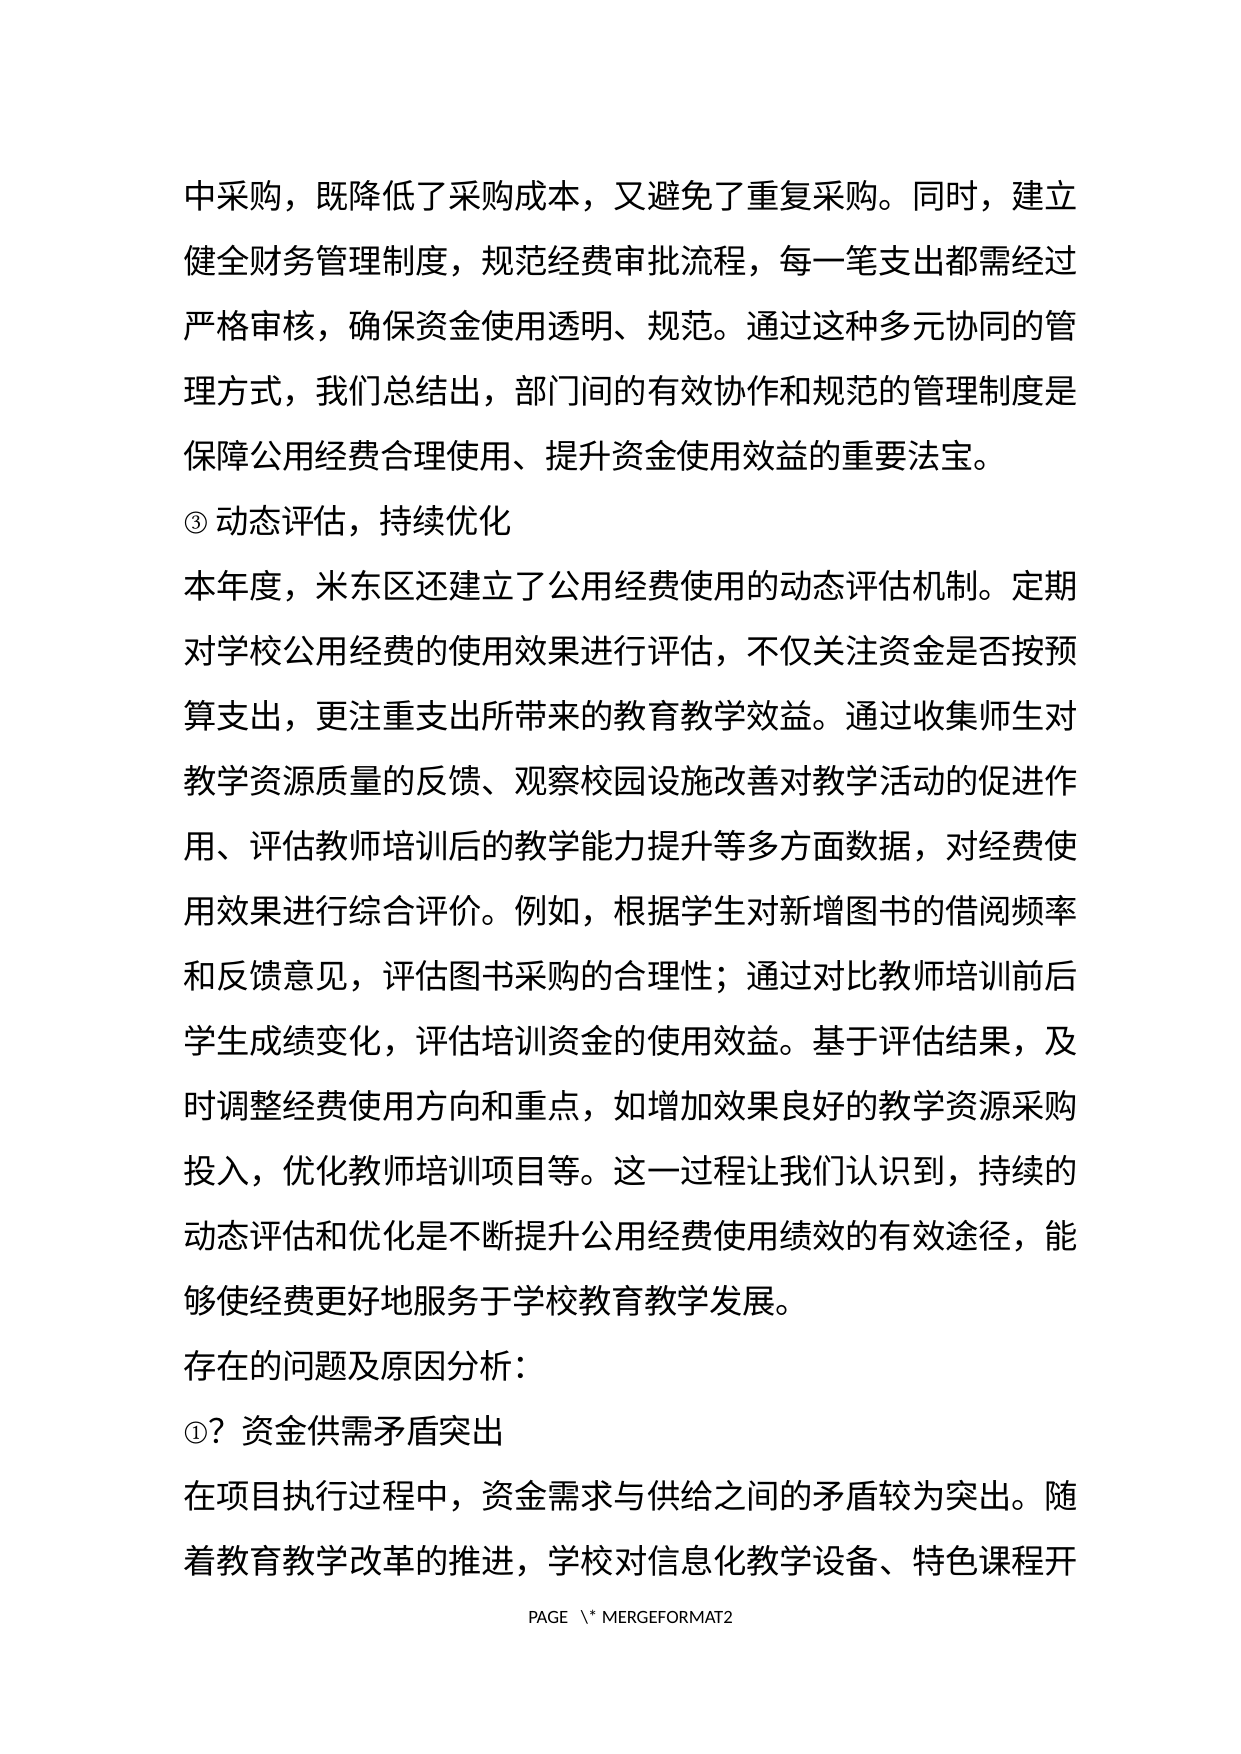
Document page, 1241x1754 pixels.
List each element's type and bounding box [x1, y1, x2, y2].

text [183, 162, 1078, 1592]
